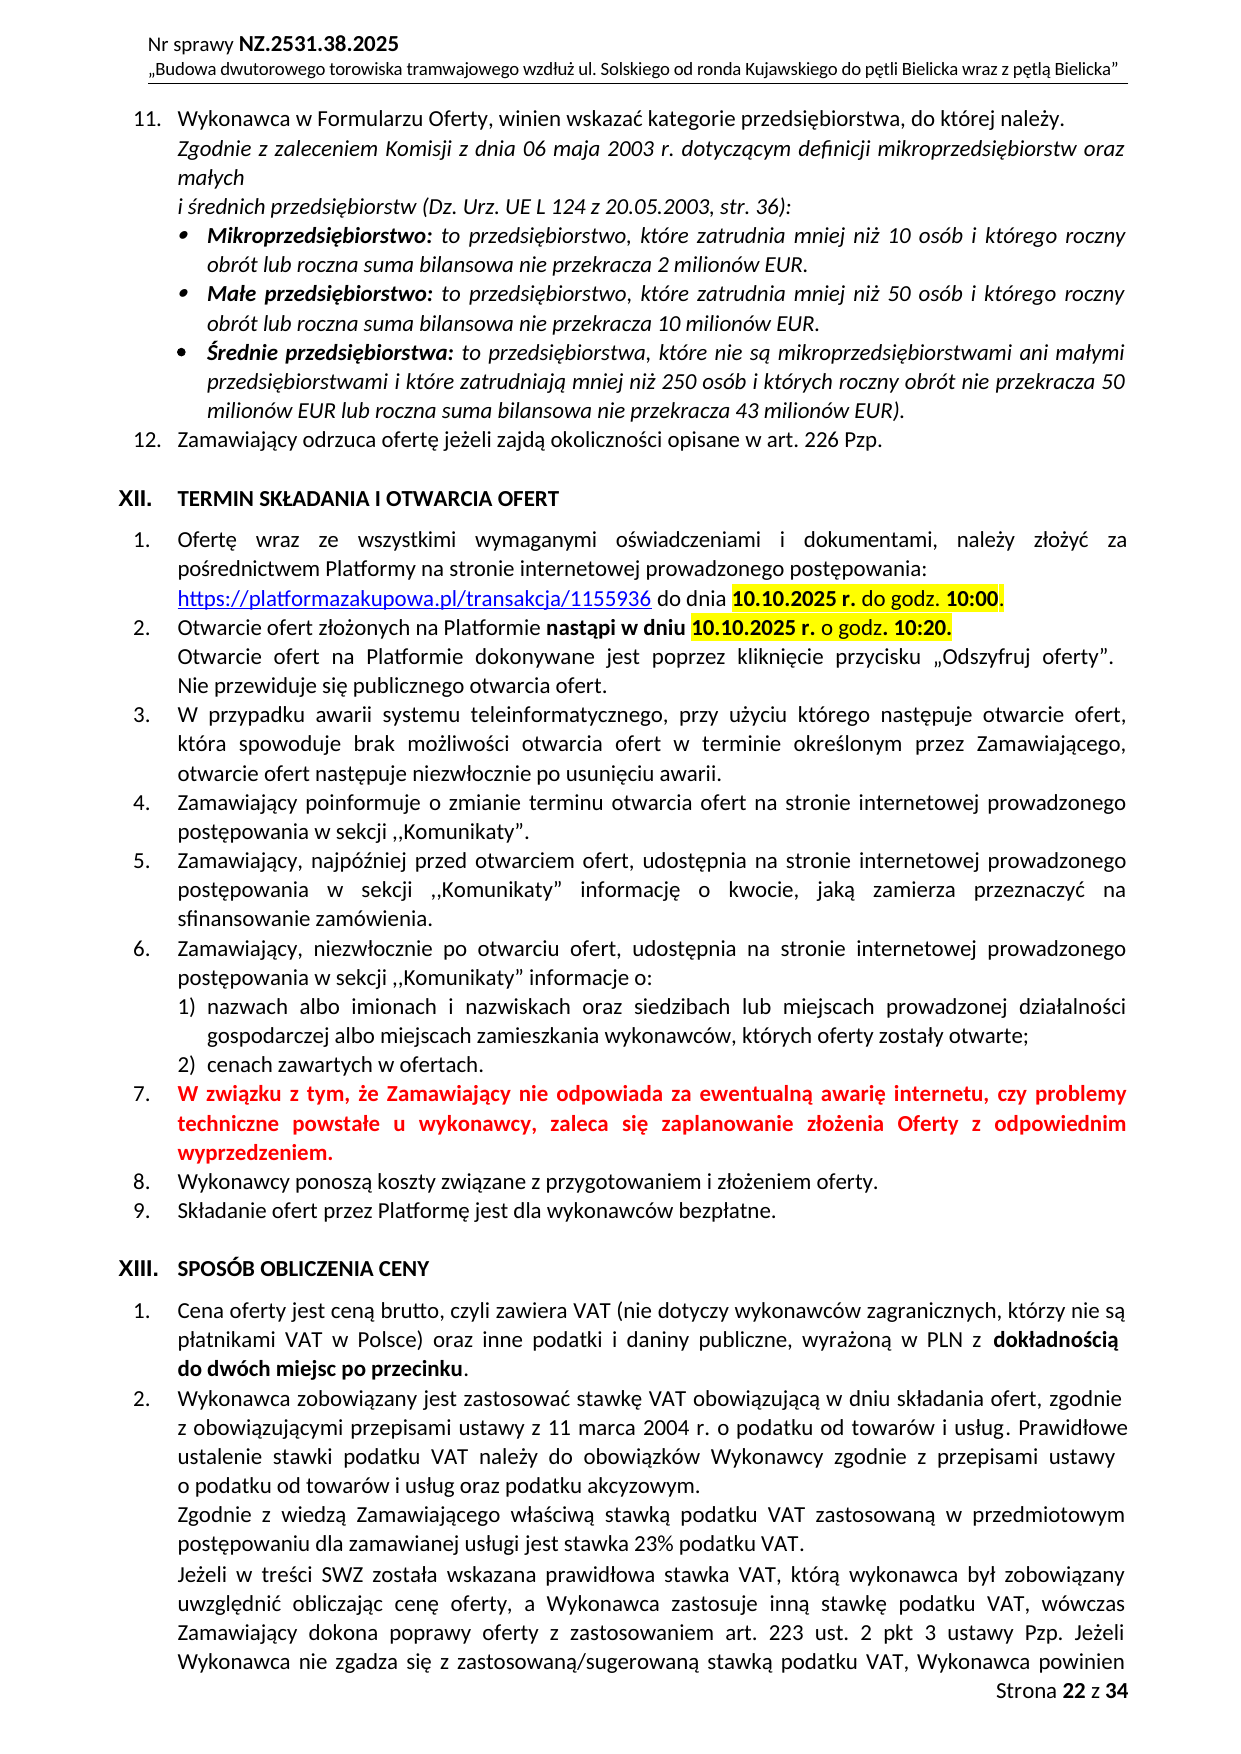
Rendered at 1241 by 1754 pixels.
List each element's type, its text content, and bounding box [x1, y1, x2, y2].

list Zamawiający, najpóźniej przed otwarciem ofert, udostępnia na stronie internetowej prowadzonego postępowania w sekcji ,,Komunikaty” informację o kwocie, jaką zamierza przeznaczyć na sfinansowanie zamówienia. [133, 845, 1128, 933]
subtitle SPOSÓB OBLICZENIA CENY [118, 1253, 1127, 1283]
text Zgodnie z zaleceniem Komisji z dnia 06 maja 2003 r. dotyczącym definicji mikroprzedsiębiorstw oraz małych i średnich przedsiębiorstw (Dz. Urz. UE L 124 z 20.05.2003, str. 36): [177, 133, 1128, 220]
list Mikroprzedsiębiorstwo: to przedsiębiorstwo, które zatrudnia mniej niż 10 osób i którego roczny obrót lub roczna suma bilansowa nie przekracza 2 milionów EUR. [177, 220, 1128, 278]
list Wykonawca zobowiązany jest zastosować stawkę VAT obowiązującą w dniu składania ofert, zgodnie z obowiązującymi przepisami ustawy z 11 marca 2004 r. o podatku od towarów i usług. Prawidłowe ustalenie stawki podatku VAT należy do obowiązków Wykonawcy zgodnie z przepisami ustawy o podatku od towarów i usług oraz podatku akcyzowym. [133, 1383, 1128, 1499]
list Otwarcie ofert złożonych na Platformie nastąpi w dniu 10.10.2025 r. o godz. 10:20. Otwarcie ofert na Platformie dokonywane jest poprzez kliknięcie przycisku „Odszyfruj oferty”. Nie przewiduje się publicznego otwarcia ofert. [133, 612, 1128, 699]
list Zamawiający odrzuca ofertę jeżeli zajdą okoliczności opisane w art. 226 Pzp. [133, 424, 1128, 453]
list Wykonawca w Formularzu Oferty, winien wskazać kategorie przedsiębiorstwa, do której należy. [133, 103, 1128, 133]
subtitle TERMIN SKŁADANIA I OTWARCIA OFERT [118, 483, 1127, 512]
list Wykonawcy ponoszą koszty związane z przygotowaniem i złożeniem oferty. [133, 1166, 1128, 1195]
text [177, 1559, 1127, 1675]
list W związku z tym, że Zamawiający nie odpowiada za ewentualną awarię internetu, czy problemy techniczne powstałe u wykonawcy, zaleca się zaplanowanie złożenia Oferty z odpowiednim wyprzedzeniem. [133, 1078, 1128, 1166]
text Zgodnie z wiedzą Zamawiającego właściwą stawką podatku VAT zastosowaną w przedmiotowym postępowaniu dla zamawianej usługi jest stawka 23% podatku VAT. [177, 1499, 1127, 1558]
list Małe przedsiębiorstwo: to przedsiębiorstwo, które zatrudnia mniej niż 50 osób i którego roczny obrót lub roczna suma bilansowa nie przekracza 10 milionów EUR. [177, 278, 1128, 337]
list Cena oferty jest ceną brutto, czyli zawiera VAT (nie dotyczy wykonawców zagranicznych, którzy nie są płatnikami VAT w Polsce) oraz inne podatki i daniny publiczne, wyrażoną w PLN z dokładnością do dwóch miejsc po przecinku. [133, 1295, 1128, 1383]
list Zamawiający poinformuje o zmianie terminu otwarcia ofert na stronie internetowej prowadzonego postępowania w sekcji ,,Komunikaty”. [133, 787, 1128, 845]
list Składanie ofert przez Platformę jest dla wykonawców bezpłatne. [133, 1195, 1128, 1224]
list Ofertę wraz ze wszystkimi wymaganymi oświadczeniami i dokumentami, należy złożyć za pośrednictwem Platformy na stronie internetowej prowadzonego postępowania: [133, 524, 1128, 583]
list cenach zawartych w ofertach. [177, 1049, 1128, 1078]
text https://platformazakupowa.pl/transakcja/1155936 do dnia 10.10.2025 r. do godz. 10:00. [177, 583, 1128, 612]
list nazwach albo imionach i nazwiskach oraz siedzibach lub miejscach prowadzonej działalności gospodarczej albo miejscach zamieszkania wykonawców, których oferty zostały otwarte; [177, 991, 1128, 1049]
list W przypadku awarii systemu teleinformatycznego, przy użyciu którego następuje otwarcie ofert, która spowoduje brak możliwości otwarcia ofert w terminie określonym przez Zamawiającego, otwarcie ofert następuje niezwłocznie po usunięciu awarii. [133, 699, 1128, 787]
list Średnie przedsiębiorstwa: to przedsiębiorstwa, które nie są mikroprzedsiębiorstwami ani małymi przedsiębiorstwami i które zatrudniają mniej niż 250 osób i których roczny obrót nie przekracza 50 milionów EUR lub roczna suma bilansowa nie przekracza 43 milionów EUR). [177, 337, 1128, 424]
list Zamawiający, niezwłocznie po otwarciu ofert, udostępnia na stronie internetowej prowadzonego postępowania w sekcji ,,Komunikaty” informacje o: [133, 933, 1128, 991]
